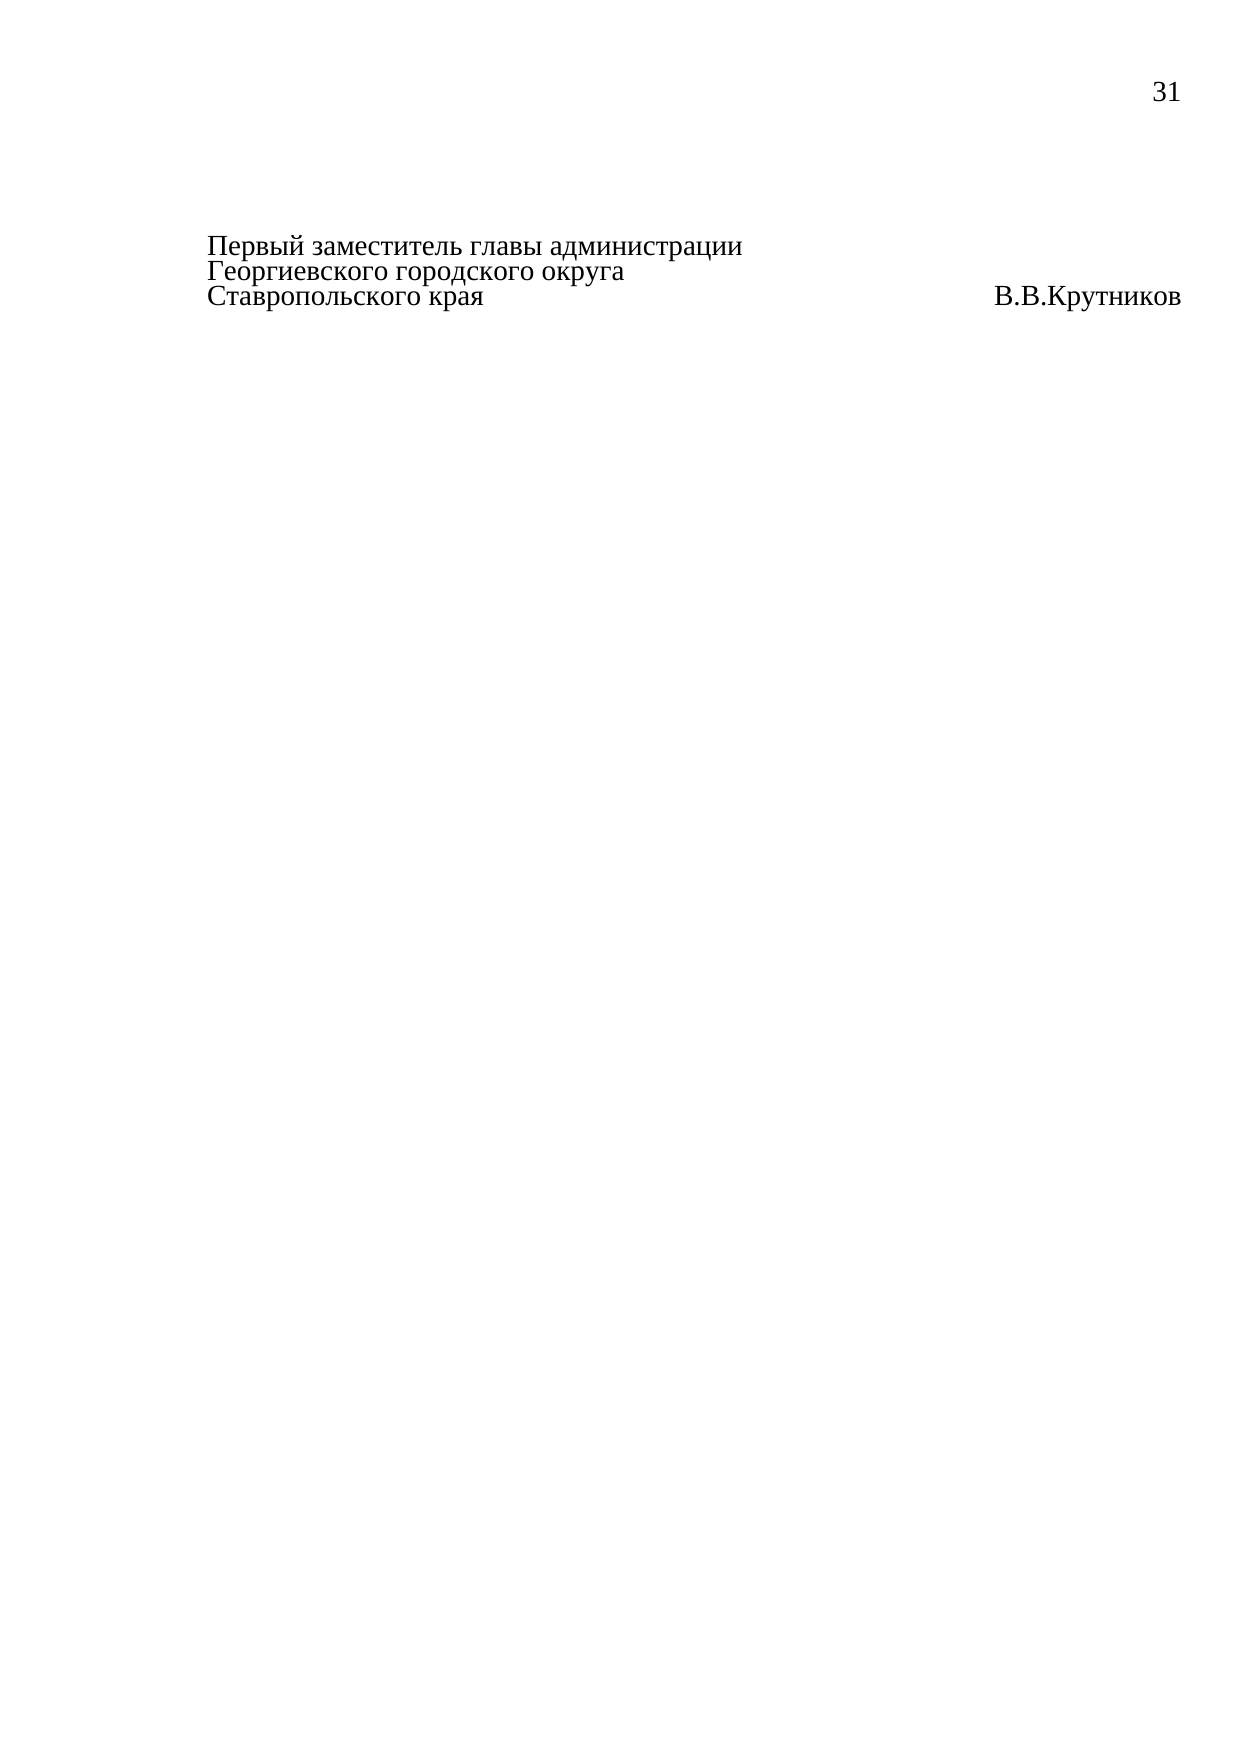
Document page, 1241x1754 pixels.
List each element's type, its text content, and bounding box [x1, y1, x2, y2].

text Георгиевского городского округа [207, 261, 1181, 286]
text Первый заместитель главы администрации [207, 236, 1181, 261]
text Ставропольского края В.В.Крутников [207, 286, 1181, 311]
